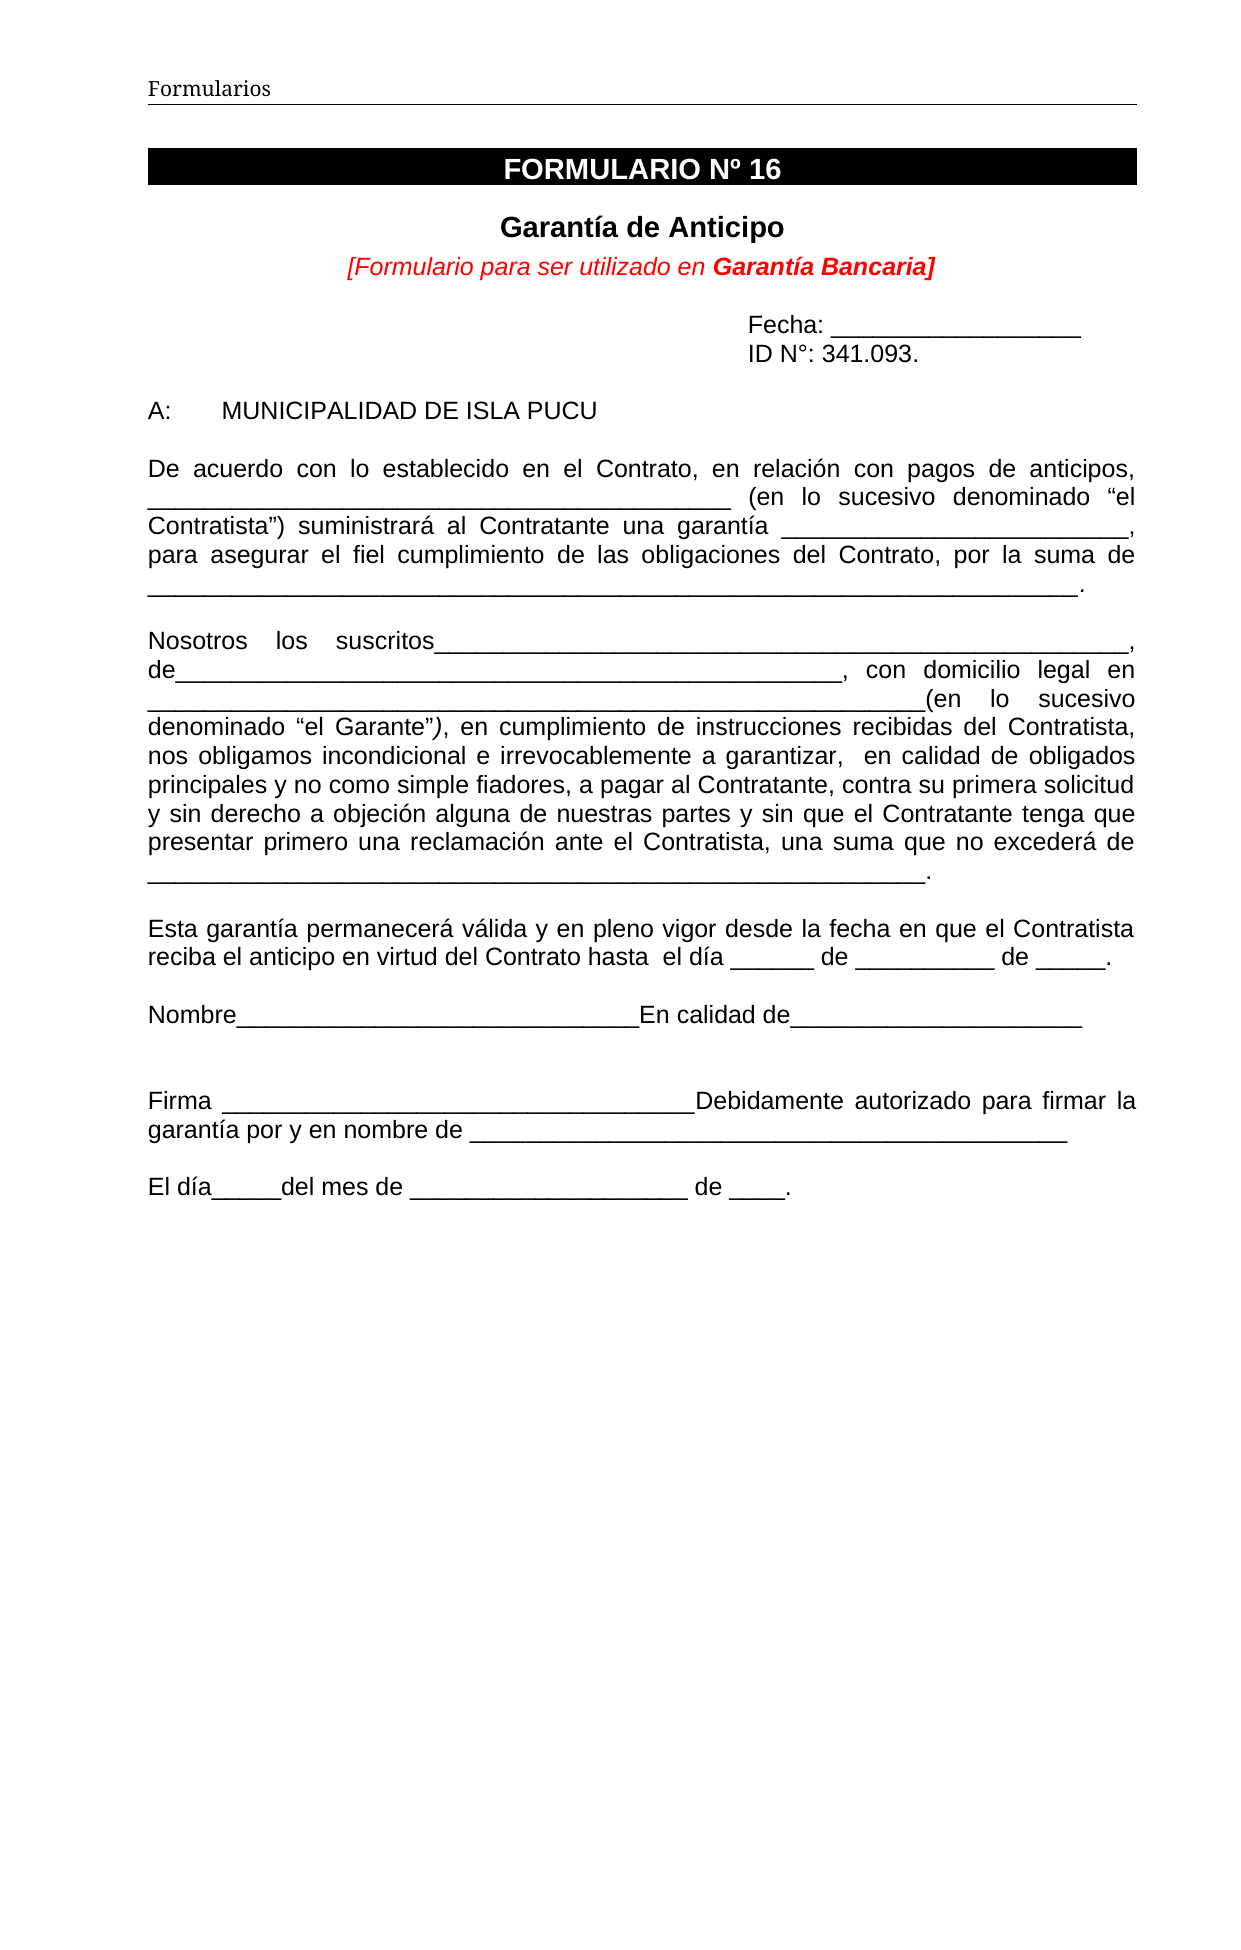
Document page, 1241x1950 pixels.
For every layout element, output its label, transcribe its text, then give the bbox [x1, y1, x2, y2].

text A: MUNICIPALIDAD DE ISLA PUCU [148, 396, 1137, 425]
text ID N°: 341.093. [748, 338, 1137, 367]
text De acuerdo con lo establecido en el Contrato, en relación con pagos de anticipos, __________________________________________ (en lo sucesivo denominado “el Contratista”) suministrará al Contratante una garantía _________________________, para asegurar el fiel cumplimiento de las obligaciones del Contrato, por la suma de ___________________________________________________________________. [148, 453, 1137, 597]
text Fecha: __________________ [673, 310, 1137, 338]
text Nombre_____________________________En calidad de_____________________ [148, 1000, 1137, 1028]
text El día_____del mes de ____________________ de ____. [148, 1172, 1137, 1201]
text [Formulario para ser utilizado en Garantía Bancaria] [148, 243, 1137, 281]
text Esta garantía permanecerá válida y en pleno vigor desde la fecha en que el Contratista reciba el anticipo en virtud del Contrato hasta el día ______ de __________ de _____. [148, 913, 1137, 971]
subtitle Garantía de Anticipo [148, 206, 1137, 243]
text Firma __________________________________Debidamente autorizado para firmar la garantía por y en nombre de ___________________________________________ [148, 1086, 1137, 1143]
subtitle FORMULARIO Nº 16 [148, 148, 1137, 185]
text Nosotros los suscritos__________________________________________________, de________________________________________________, con domicilio legal en ________________________________________________________(en lo sucesivo denominado “el Garante”), en cumplimiento de instrucciones recibidas del Contratista, nos obligamos incondicional e irrevocablemente a garantizar, en calidad de obligados principales y no como simple fiadores, a pagar al Contratante, contra su primera solicitud y sin derecho a objeción alguna de nuestras partes y sin que el Contratante tenga que presentar primero una reclamación ante el Contratista, una suma que no excederá de ________________________________________________________. [148, 626, 1137, 885]
